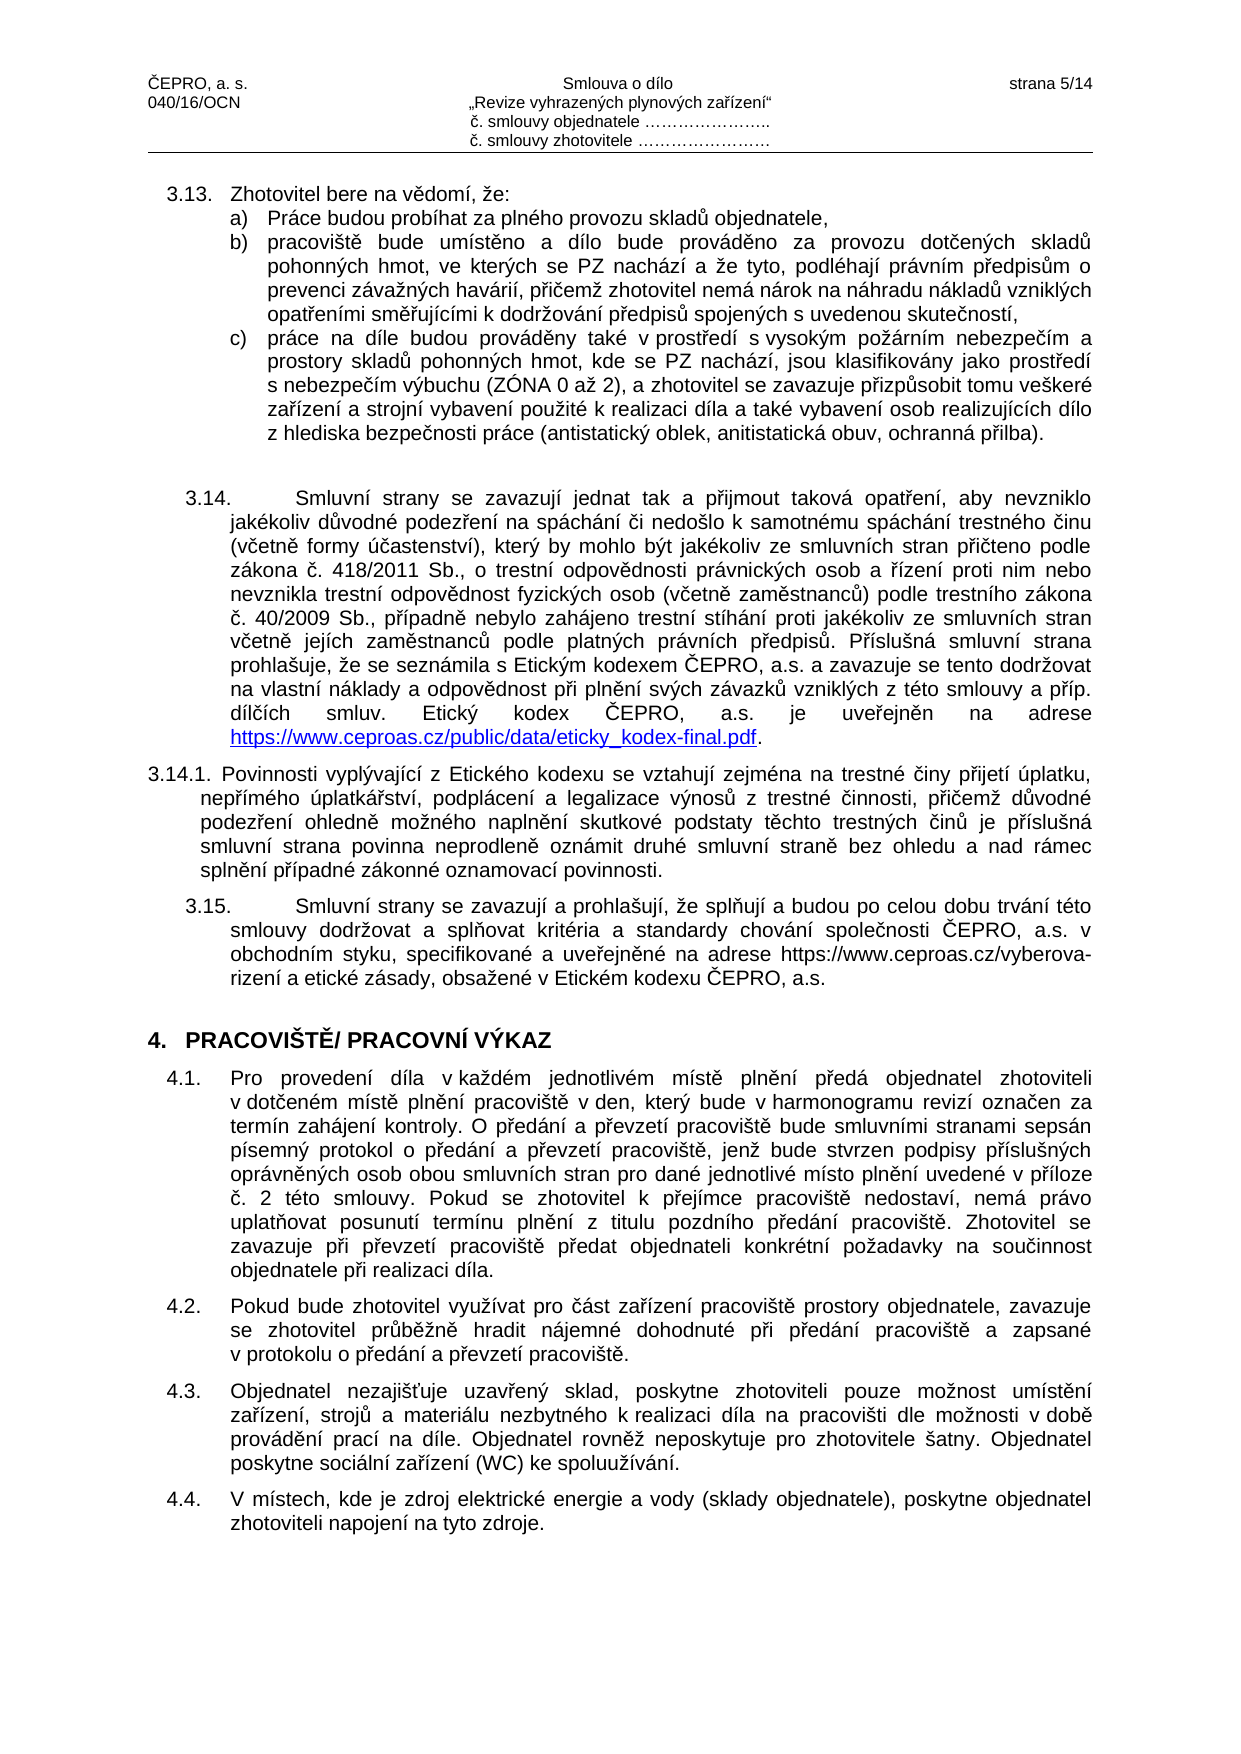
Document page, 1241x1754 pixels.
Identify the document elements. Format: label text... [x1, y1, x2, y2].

text Smluvní strany se zavazují a prohlašují, že splňují a budou po celou dobu trvání této smlouvy dodržovat a splňovat kritéria a standardy chování společnosti ČEPRO, a.s. v obchodním styku, specifikované a uveřejněné na adrese https://www.ceproas.cz/vyberova-rizení a etické zásady, obsažené v Etickém kodexu ČEPRO, a.s. [185, 894, 1093, 990]
text V místech, kde je zdroj elektrické energie a vody (sklady objednatele), poskytne objednatel zhotoviteli napojení na tyto zdroje. [166, 1487, 1093, 1535]
list práce na díle budou prováděny také v prostředí s vysokým požárním nebezpečím a prostory skladů pohonných hmot, kde se PZ nachází, jsou klasifikovány jako prostředí s nebezpečím výbuchu (ZÓNA 0 až 2), a zhotovitel se zavazuje přizpůsobit tomu veškeré zařízení a strojní vybavení použité k realizaci díla a také vybavení osob realizujících dílo z hlediska bezpečnosti práce (antistatický oblek, anitistatická obuv, ochranná přilba). [229, 325, 1093, 445]
text Pro provedení díla v každém jednotlivém místě plnění předá objednatel zhotoviteli v dotčeném místě plnění pracoviště v den, který bude v harmonogramu revizí označen za termín zahájení kontroly. O předání a převzetí pracoviště bude smluvními stranami sepsán písemný protokol o předání a převzetí pracoviště, jenž bude stvrzen podpisy příslušných oprávněných osob obou smluvních stran pro dané jednotlivé místo plnění uvedené v příloze č. 2 této smlouvy. Pokud se zhotovitel k přejímce pracoviště nedostaví, nemá právo uplatňovat posunutí termínu plnění z titulu pozdního předání pracoviště. Zhotovitel se zavazuje při převzetí pracoviště předat objednateli konkrétní požadavky na součinnost objednatele při realizaci díla. [166, 1066, 1093, 1282]
text Pokud bude zhotovitel využívat pro část zařízení pracoviště prostory objednatele, zavazuje se zhotovitel průběžně hradit nájemné dohodnuté při předání pracoviště a zapsané v protokolu o předání a převzetí pracoviště. [166, 1294, 1093, 1366]
list Práce budou probíhat za plného provozu skladů objednatele, [229, 206, 1093, 229]
list pracoviště bude umístěno a dílo bude prováděno za provozu dotčených skladů pohonných hmot, ve kterých se PZ nachází a že tyto, podléhají právním předpisům o prevenci závažných havárií, přičemž zhotovitel nemá nárok na náhradu nákladů vzniklých opatřeními směřujícími k dodržování předpisů spojených s uvedenou skutečností, [229, 229, 1093, 325]
subtitle PRACOVIŠTĚ/ PRACOVNÍ VÝKAZ [148, 1027, 1093, 1054]
text Smluvní strany se zavazují jednat tak a přijmout taková opatření, aby nevzniklo jakékoliv důvodné podezření na spáchání či nedošlo k samotnému spáchání trestného činu (včetně formy účastenství), který by mohlo být jakékoliv ze smluvních stran přičteno podle zákona č. 418/2011 Sb., o trestní odpovědnosti právnických osob a řízení proti nim nebo nevznikla trestní odpovědnost fyzických osob (včetně zaměstnanců) podle trestního zákona č. 40/2009 Sb., případně nebylo zahájeno trestní stíhání proti jakékoliv ze smluvních stran včetně jejích zaměstnanců podle platných právních předpisů. Příslušná smluvní strana prohlašuje, že se seznámila s Etickým kodexem ČEPRO, a.s. a zavazuje se tento dodržovat na vlastní náklady a odpovědnost při plnění svých závazků vzniklých z této smlouvy a příp. dílčích smluv. Etický kodex ČEPRO, a.s. je uveřejněn na adrese https://www.ceproas.cz/public/data/eticky_kodex-final.pdf. [185, 486, 1093, 749]
text Objednatel nezajišťuje uzavřený sklad, poskytne zhotoviteli pouze možnost umístění zařízení, strojů a materiálu nezbytného k realizaci díla na pracovišti dle možnosti v době provádění prací na díle. Objednatel rovněž neposkytuje pro zhotovitele šatny. Objednatel poskytne sociální zařízení (WC) ke spoluužívání. [166, 1379, 1093, 1474]
text Povinnosti vyplývající z Etického kodexu se vztahují zejména na trestné činy přijetí úplatku, nepřímého úplatkářství, podplácení a legalizace výnosů z trestné činnosti, přičemž důvodné podezření ohledně možného naplnění skutkové podstaty těchto trestných činů je příslušná smluvní strana povinna neprodleně oznámit druhé smluvní straně bez ohledu a nad rámec splnění případné zákonné oznamovací povinnosti. [148, 762, 1093, 881]
text Zhotovitel bere na vědomí, že: [166, 182, 1093, 206]
